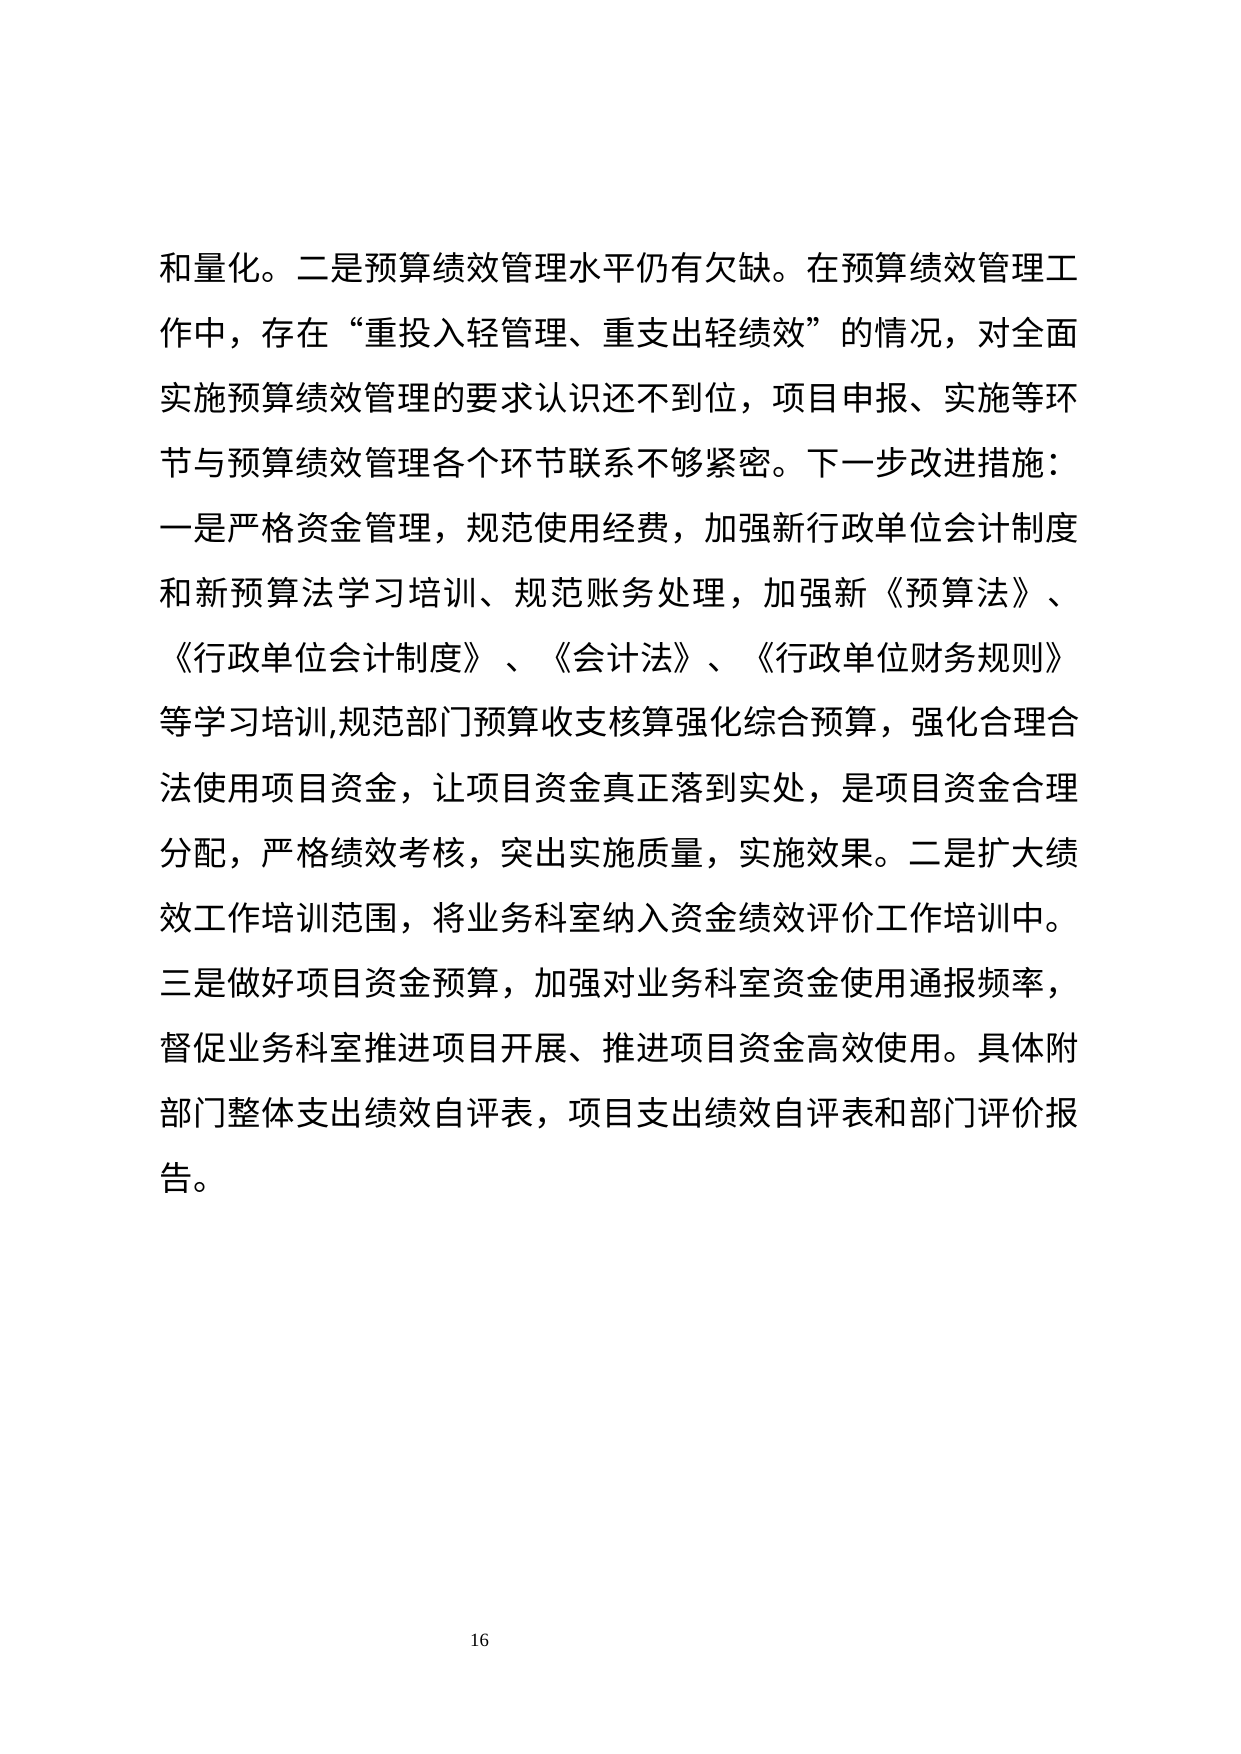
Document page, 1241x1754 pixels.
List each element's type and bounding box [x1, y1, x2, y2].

text [159, 233, 1081, 1208]
